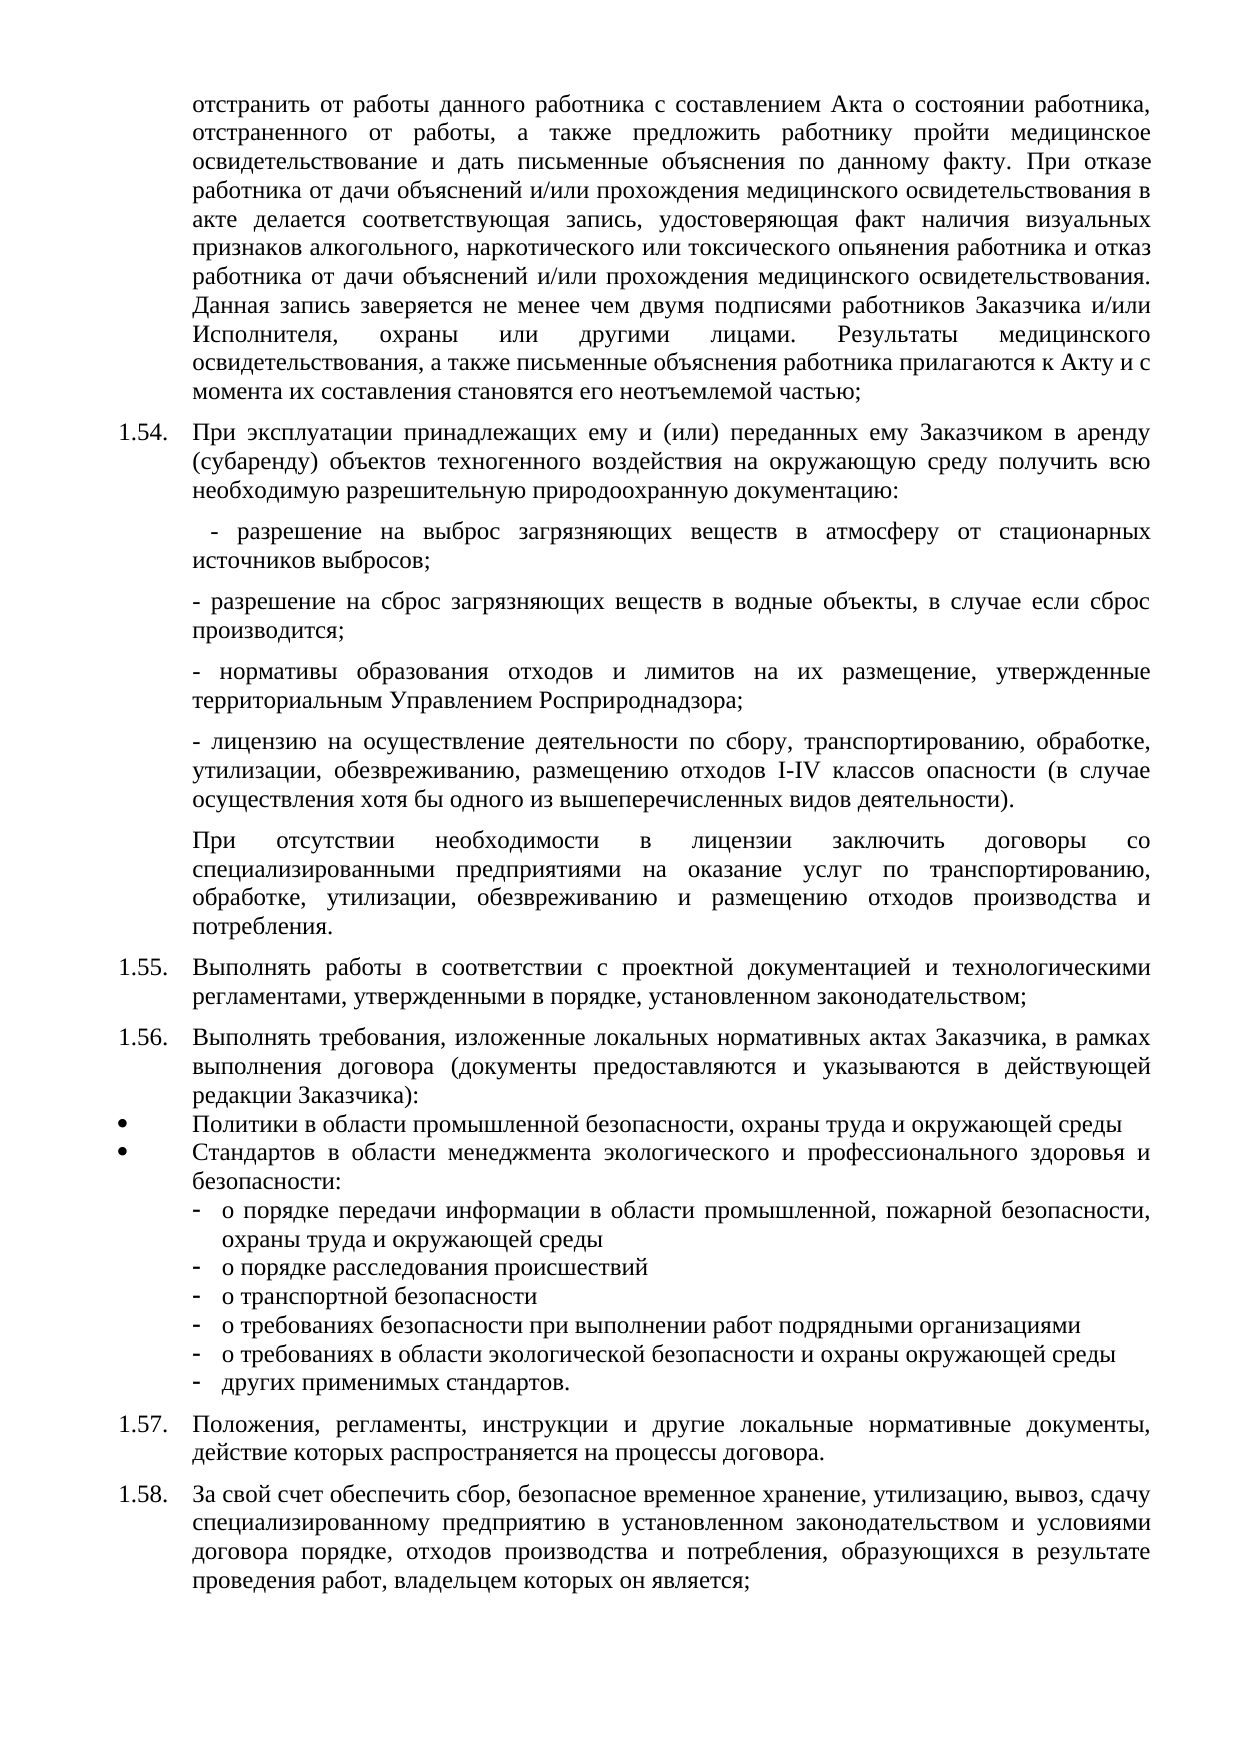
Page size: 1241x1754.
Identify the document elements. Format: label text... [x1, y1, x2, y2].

list Выполнять требования, изложенные локальных нормативных актах Заказчика, в рамках выполнения договора (документы предоставляются и указываются в действующей редакции Заказчика): [118, 1022, 1152, 1109]
text - нормативы образования отходов и лимитов на их размещение, утвержденные территориальным Управлением Росприроднадзора; [192, 656, 1152, 714]
text - лицензию на осуществление деятельности по сбору, транспортированию, обработке, утилизации, обезвреживанию, размещению отходов I-IV классов опасности (в случае осуществления хотя бы одного из вышеперечисленных видов деятельности). [192, 726, 1152, 812]
list о порядке передачи информации в области промышленной, пожарной безопасности, охраны труда и окружающей среды [192, 1195, 1152, 1252]
list При эксплуатации принадлежащих ему и (или) переданных ему Заказчиком в аренду (субаренду) объектов техногенного воздействия на окружающую среду получить всю необходимую разрешительную природоохранную документацию: [118, 417, 1152, 504]
list Стандартов в области менеджмента экологического и профессионального здоровья и безопасности: [118, 1137, 1152, 1195]
list других применимых стандартов. [192, 1367, 1152, 1396]
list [118, 89, 1152, 405]
list Выполнять работы в соответствии с проектной документацией и технологическими регламентами, утвержденными в порядке, установленном законодательством; [118, 952, 1152, 1010]
list о требованиях безопасности при выполнении работ подрядными организациями [192, 1310, 1152, 1339]
list о требованиях в области экологической безопасности и охраны окружающей среды [192, 1339, 1152, 1367]
text При отсутствии необходимости в лицензии заключить договоры со специализированными предприятиями на оказание услуг по транспортированию, обработке, утилизации, обезвреживанию и размещению отходов производства и потребления. [192, 825, 1152, 940]
list Положения, регламенты, инструкции и другие локальные нормативные документы, действие которых распространяется на процессы договора. [118, 1409, 1152, 1466]
text - разрешение на сброс загрязняющих веществ в водные объекты, в случае если сброс производится; [192, 586, 1152, 644]
list За свой счет обеспечить сбор, безопасное временное хранение, утилизацию, вывоз, сдачу специализированному предприятию в установленном законодательством и условиями договора порядке, отходов производства и потребления, образующихся в результате проведения работ, владельцем которых он является; [118, 1479, 1152, 1594]
list Политики в области промышленной безопасности, охраны труда и окружающей среды [118, 1109, 1152, 1137]
list о транспортной безопасности [192, 1281, 1152, 1310]
list о порядке расследования происшествий [192, 1252, 1152, 1281]
text - разрешение на выброс загрязняющих веществ в атмосферу от стационарных источников выбросов; [192, 516, 1152, 574]
